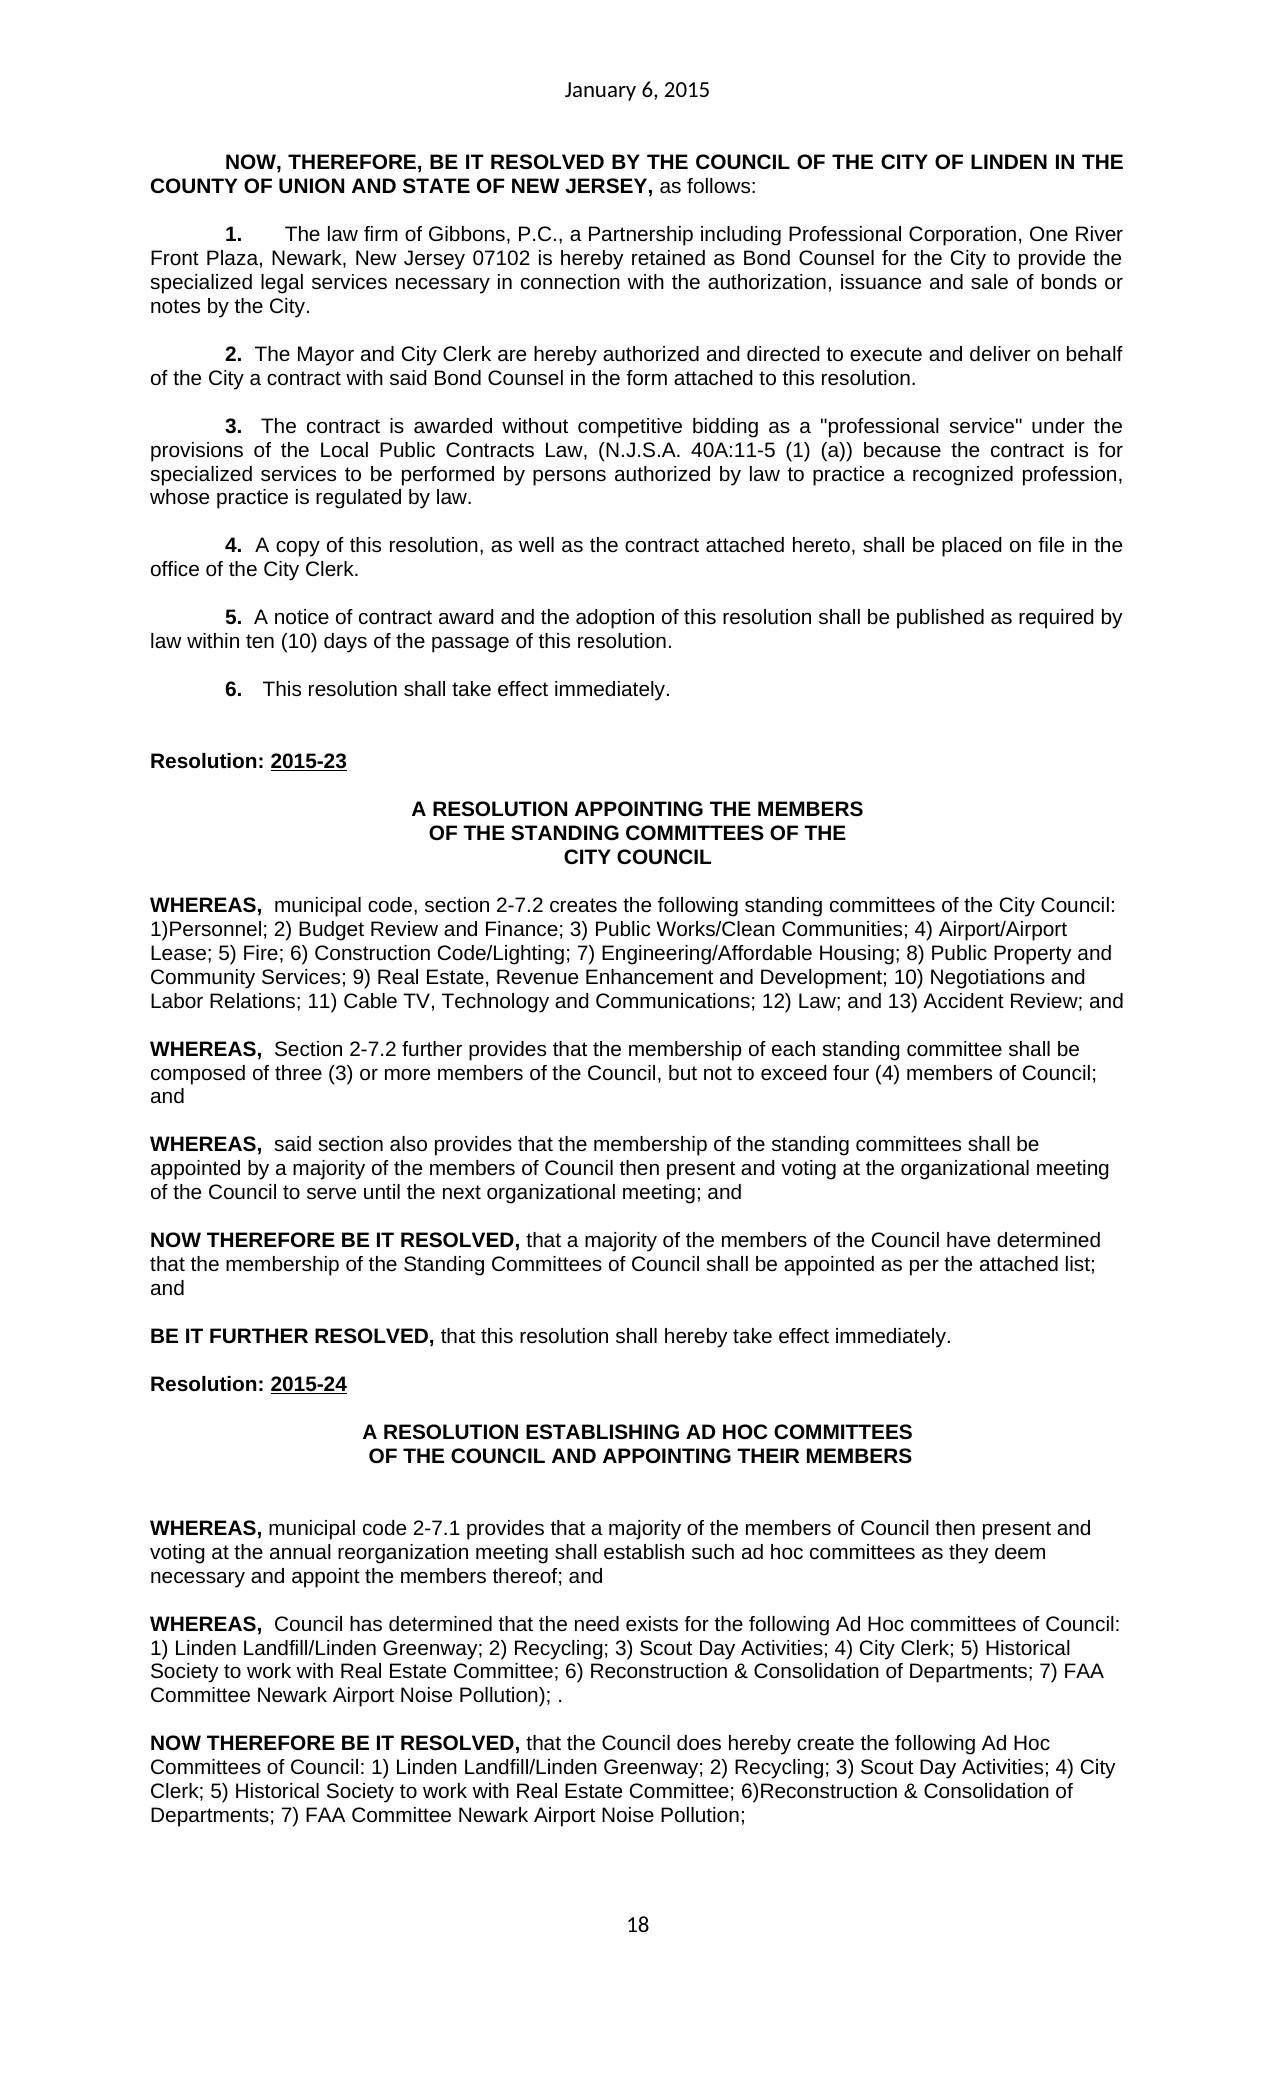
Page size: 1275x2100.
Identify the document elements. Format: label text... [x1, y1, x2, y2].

text NOW THEREFORE BE IT RESOLVED, that the Council does hereby create the following Ad Hoc Committees of Council: 1) Linden Landfill/Linden Greenway; 2) Recycling; 3) Scout Day Activities; 4) City Clerk; 5) Historical Society to work with Real Estate Committee; 6)Reconstruction & Consolidation of Departments; 7) FAA Committee Newark Airport Noise Pollution; [150, 1731, 1125, 1827]
text OF THE COUNCIL AND APPOINTING THEIR MEMBERS [150, 1444, 1125, 1468]
text 4. A copy of tis resolution, as well as te contract attaced ereto, sall be placed on file in te office of te . [150, 533, 1125, 581]
text A RESOLUTION APPOINTING THE MEMBERS [150, 797, 1125, 821]
text Resolution: 2015-24 [150, 1372, 1125, 1396]
text NOW THEREFORE BE IT RESOLVED, that a majority of the members of the Council have determined that the membership of the Standing Committees of Council shall be appointed as per the attached list; and [150, 1228, 1125, 1300]
text CITY COUNCIL [150, 845, 1125, 869]
text WHEREAS, Council has determined that the need exists for the following Ad Hoc committees of Council: 1) Linden Landfill/Linden Greenway; 2) Recycling; 3) Scout Day Activities; 4) City Clerk; 5) Historical Society to work with Real Estate Committee; 6) Reconstruction & Consolidation of Departments; 7) FAA Committee Newark Airport Noise Pollution); . [150, 1611, 1125, 1707]
text WHEREAS, said section also provides that the membership of the standing committees shall be appointed by a majority of the members of Council then present and voting at the organizational meeting of the Council to serve until the next organizational meeting; and [150, 1132, 1125, 1204]
text Resolution: 2015-23 [150, 749, 1125, 773]
text A RESOLUTION ESTABLISHING AD HOC COMMITTEES [150, 1420, 1125, 1444]
text 2. Te Mayor and are ereby autorized and directed to execute and deliver on bealf of te City a contract wit said Bond Counsel in te form attaced to tis resolution. [150, 342, 1125, 389]
text WHEREAS, Section 2-7.2 further provides that the membership of each standing committee shall be composed of three (3) or more members of the Council, but not to exceed four (4) members of Council; and [150, 1036, 1125, 1108]
text 1. Te law firm of Gibbons, P.C., a Partnersip including Professional Corporation, One River Front Plaza, Newark, New Jersey 07102 is ereby retained as Bond Counsel for te City to provide te specialized legal services necessary in connection wit te autorization, issuance and sale of bonds or notes by te City. [150, 222, 1125, 318]
text OF THE STANDING COMMITTEES OF THE [150, 821, 1125, 845]
text WHEREAS, municipal code, section 2-7.2 creates the following standing committees of the City Council: 1)Personnel; 2) Budget Review and Finance; 3) Public Works/Clean Communities; 4) Airport/Airport Lease; 5) Fire; 6) Construction Code/Lighting; 7) /Affordable Housing; 8) Public Property and Community Services; 9) Real Estate, Revenue Enhancement and Development; 10) Negotiations and Labor Relations; 11) Cable TV, Technology and Communications; 12) Law; and 13) Accident Review; and [150, 893, 1125, 1012]
text 3. Te contract is awarded witout competitive bidding as a "professional service" under te provisions of te Local Public Contracts Law, (N.J.S.A. 40A:11-5 (1) (a)) because te contract is for specialized services to be performed by persons autorized by law to practice a recognized profession, wose practice is regulated by law. [150, 413, 1125, 509]
text WHEREAS, municipal code 2-7.1 provides that a majority of the members of Council then present and voting at the annual reorganization meeting shall establish such ad hoc committees as they deem necessary and appoint the members thereof; and [150, 1516, 1125, 1587]
text NOW, THEREFORE, BE IT RESOLVED BY THE COUNCIL OF THE CITY OF LINDEN IN THE COUNTY OF UNION AND STATE OF NEW JERSEY, as follows: [150, 150, 1125, 198]
list Tis resolution sall take effect immediately. [225, 677, 1125, 701]
text BE IT FURTHER RESOLVED, that this resolution shall hereby take effect immediately. [150, 1324, 1125, 1348]
text 5. A notice of contract award and te adoption of tis resolution sall be publised as required by law witin ten (10) days of te passage of tis resolution. [150, 605, 1125, 653]
